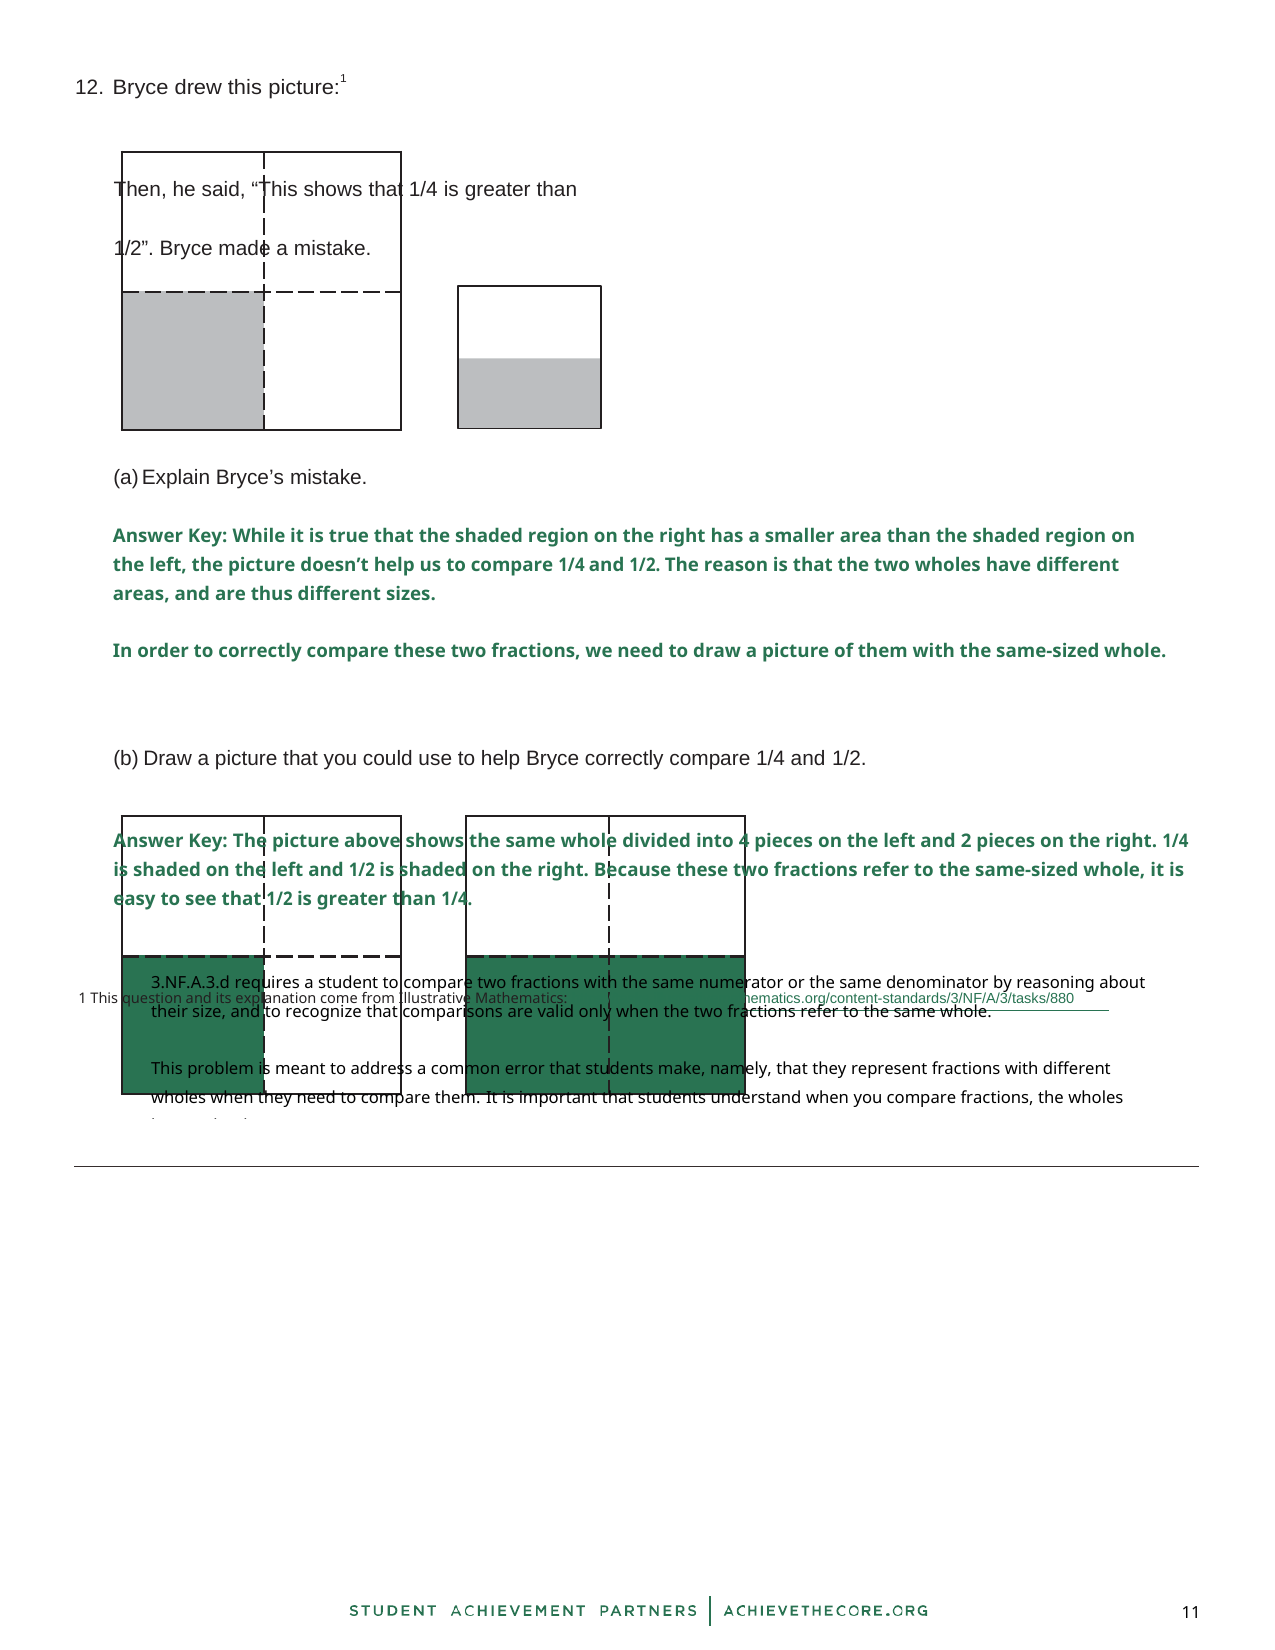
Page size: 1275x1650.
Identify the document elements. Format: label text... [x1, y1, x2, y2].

picture [886, 1605, 903, 1616]
text Then, he said, “This shows that 1/4 is greater than 1/2”. Bryce made a mistake. [113, 177, 608, 260]
list Draw a picture that you could use to help Bryce correctly compare 1/4 and 1/2. [113, 746, 1214, 769]
text Answer Key: The picture above shows the same whole divided into 4 pieces on the left and 2 pieces on the right. 1/4 is shaded on the left and 1/2 is shaded on the right. Because these two fractions refer to the same-sized whole, it is easy to see that 1/2 is greater than 1/4. [113, 828, 1191, 911]
text 1 This question and its explanation come from Illustrative Mathematics: https://tasks.illustrativemathematics.org/content-standards/3/NF/A/3/tasks/880 [78, 988, 1214, 1007]
picture [836, 1605, 859, 1616]
text Answer Key: While it is true that the shaded region on the right has a smaller area than the shaded region on the left, the picture doesn’t help us to compare 1/4 and 1/2. The reason is that the two wholes have different areas, and are thus different sizes. [113, 522, 1169, 605]
picture [450, 1605, 474, 1616]
text In order to correctly compare these two fractions, we need to draw a picture of them with the same-sized whole. [113, 638, 1214, 663]
picture [723, 1605, 745, 1616]
list Bryce drew this picture:1 [75, 72, 1214, 99]
list Explain Bryce’s mistake. [113, 295, 1214, 488]
